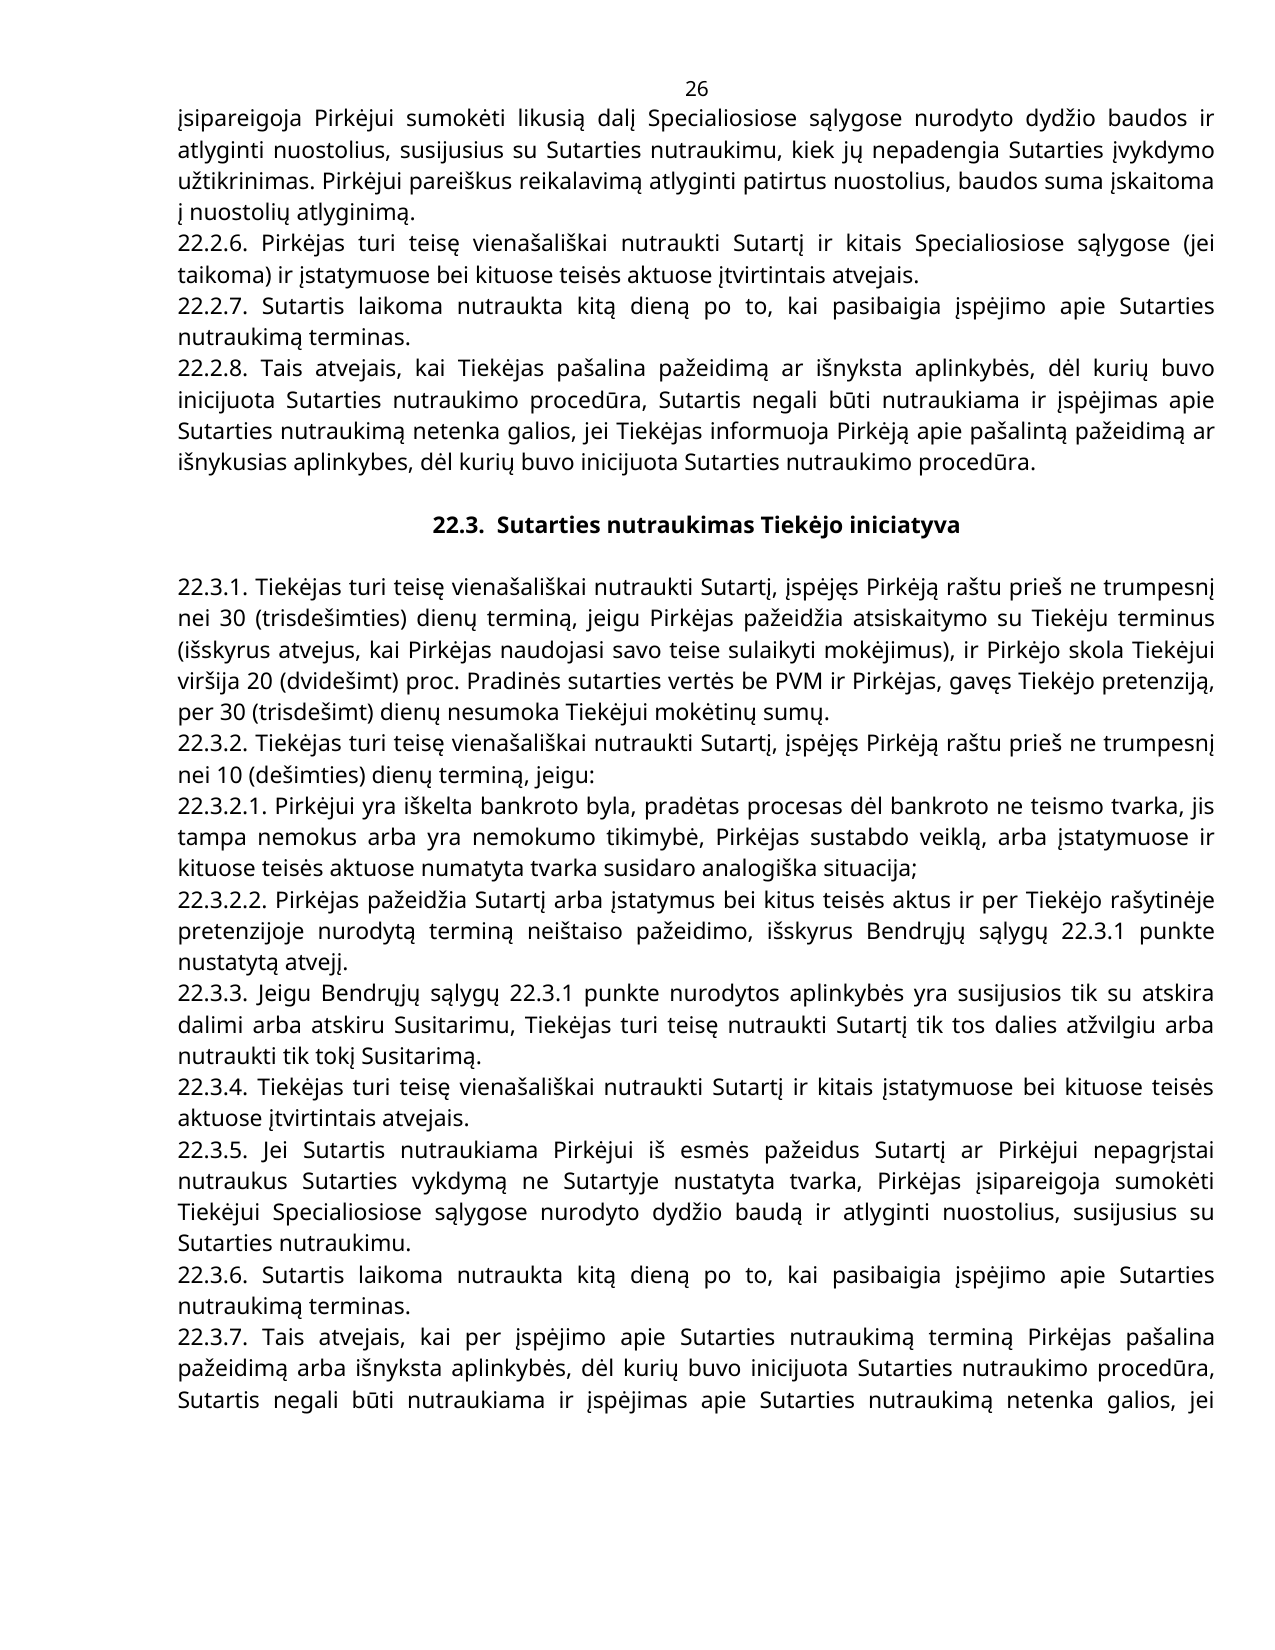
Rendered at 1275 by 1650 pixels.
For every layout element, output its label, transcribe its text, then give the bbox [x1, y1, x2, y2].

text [177, 1321, 1216, 1415]
text 22.3. Sutarties nutraukimas Tiekėjo iniciatyva [177, 508, 1216, 540]
text 22.3.6. Sutartis laikoma nutraukta kitą dieną po to, kai pasibaigia įspėjimo apie Sutarties nutraukimą terminas. [177, 1258, 1216, 1321]
text 22.3.4. Tiekėjas turi teisę vienašališkai nutraukti Sutartį ir kitais įstatymuose bei kituose teisės aktuose įtvirtintais atvejais. [177, 1071, 1216, 1133]
text 22.2.6. Pirkėjas turi teisę vienašališkai nutraukti Sutartį ir kitais Specialiosiose sąlygose (jei taikoma) ir įstatymuose bei kituose teisės aktuose įtvirtintais atvejais. [177, 227, 1216, 290]
text 22.3.5. Jei Sutartis nutraukiama Pirkėjui iš esmės pažeidus Sutartį ar Pirkėjui nepagrįstai nutraukus Sutarties vykdymą ne Sutartyje nustatyta tvarka, Pirkėjas įsipareigoja sumokėti Tiekėjui Specialiosiose sąlygose nurodyto dydžio baudą ir atlyginti nuostolius, susijusius su Sutarties nutraukimu. [177, 1133, 1216, 1258]
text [177, 102, 1216, 227]
text 22.3.2.1. Pirkėjui yra iškelta bankroto byla, pradėtas procesas dėl bankroto ne teismo tvarka, jis tampa nemokus arba yra nemokumo tikimybė, Pirkėjas sustabdo veiklą, arba įstatymuose ir kituose teisės aktuose numatyta tvarka susidaro analogiška situacija; [177, 790, 1216, 883]
text 22.2.7. Sutartis laikoma nutraukta kitą dieną po to, kai pasibaigia įspėjimo apie Sutarties nutraukimą terminas. [177, 290, 1216, 352]
text 22.3.1. Tiekėjas turi teisę vienašališkai nutraukti Sutartį, įspėjęs Pirkėją raštu prieš ne trumpesnį nei 30 (trisdešimties) dienų terminą, jeigu Pirkėjas pažeidžia atsiskaitymo su Tiekėju terminus (išskyrus atvejus, kai Pirkėjas naudojasi savo teise sulaikyti mokėjimus), ir Pirkėjo skola Tiekėjui viršija 20 (dvidešimt) proc. Pradinės sutarties vertės be PVM ir Pirkėjas, gavęs Tiekėjo pretenziją, per 30 (trisdešimt) dienų nesumoka Tiekėjui mokėtinų sumų. [177, 571, 1216, 727]
text 22.3.2. Tiekėjas turi teisę vienašališkai nutraukti Sutartį, įspėjęs Pirkėją raštu prieš ne trumpesnį nei 10 (dešimties) dienų terminą, jeigu: [177, 727, 1216, 790]
text 22.3.2.2. Pirkėjas pažeidžia Sutartį arba įstatymus bei kitus teisės aktus ir per Tiekėjo rašytinėje pretenzijoje nurodytą terminą neištaiso pažeidimo, išskyrus Bendrųjų sąlygų 22.3.1 punkte nustatytą atvejį. [177, 883, 1216, 977]
text 22.3.3. Jeigu Bendrųjų sąlygų 22.3.1 punkte nurodytos aplinkybės yra susijusios tik su atskira dalimi arba atskiru Susitarimu, Tiekėjas turi teisę nutraukti Sutartį tik tos dalies atžvilgiu arba nutraukti tik tokį Susitarimą. [177, 977, 1216, 1071]
text 22.2.8. Tais atvejais, kai Tiekėjas pašalina pažeidimą ar išnyksta aplinkybės, dėl kurių buvo inicijuota Sutarties nutraukimo procedūra, Sutartis negali būti nutraukiama ir įspėjimas apie Sutarties nutraukimą netenka galios, jei Tiekėjas informuoja Pirkėją apie pašalintą pažeidimą ar išnykusias aplinkybes, dėl kurių buvo inicijuota Sutarties nutraukimo procedūra. [177, 352, 1216, 477]
